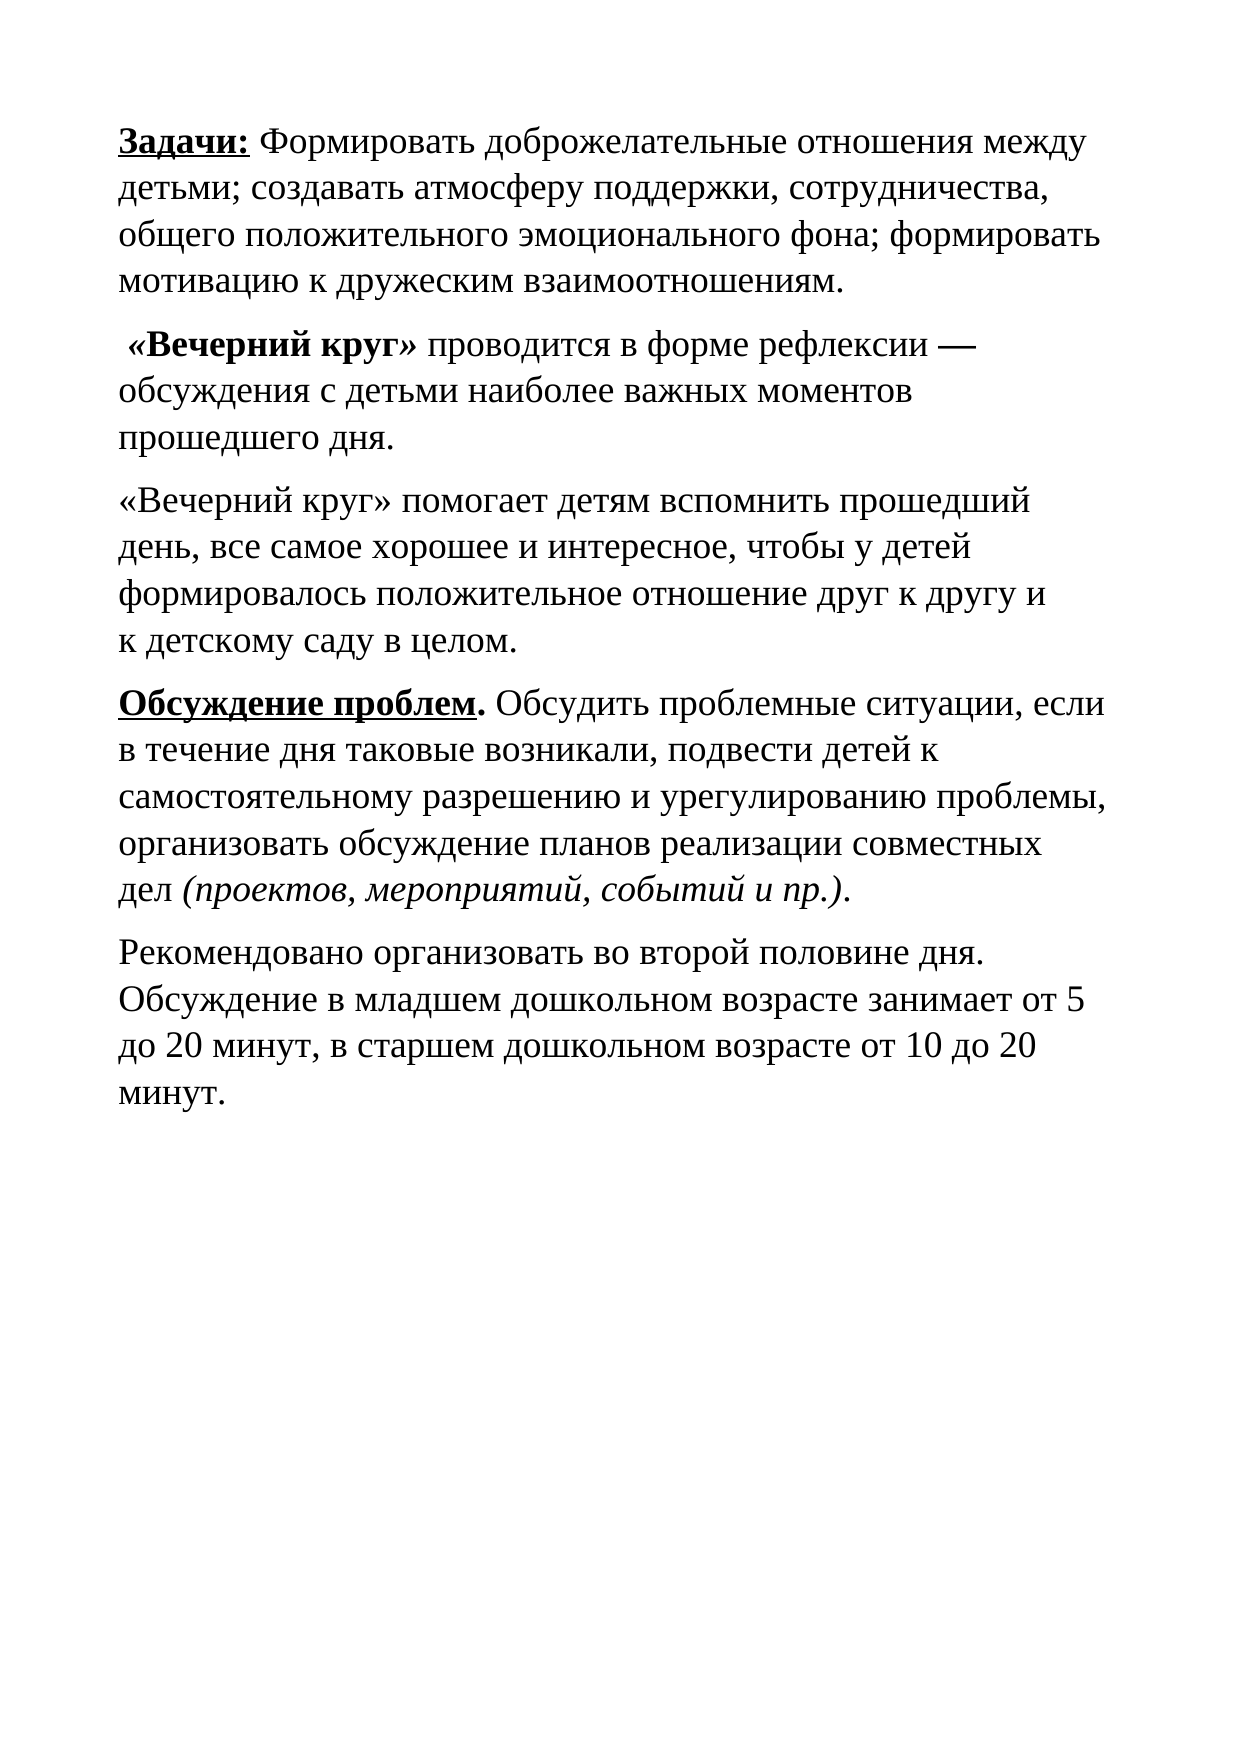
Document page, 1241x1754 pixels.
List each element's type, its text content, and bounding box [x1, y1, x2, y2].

text Рекомендовано организовать во второй половине дня. Обсуждение в младшем дошкольном возрасте занимает от 5 до 20 минут, в старшем дошкольном возрасте от 10 до 20 минут. [118, 930, 1107, 1113]
text «Вечерний круг» проводится в форме рефлексии — обсуждения с детьми наиболее важных моментов прошедшего дня. [118, 321, 1107, 457]
text Обсуждение проблем. Обсудить проблемные ситуации, если в течение дня таковые возникали, подвести детей к самостоятельному разрешению и урегулированию проблемы, организовать обсуждение планов реализации совместных дел (проектов, мероприятий, событий и пр.). [118, 680, 1107, 910]
text «Вечерний круг» помогает детям вспомнить прошедший день, все самое хорошее и интересное, чтобы у детей формировалось положительное отношение друг к другу и к детскому саду в целом. [118, 477, 1107, 660]
text Задачи: Формировать доброжелательные отношения между детьми; создавать атмосферу поддержки, сотрудничества, общего положительного эмоционального фона; формировать мотивацию к дружеским взаимоотношениям. [118, 118, 1107, 301]
